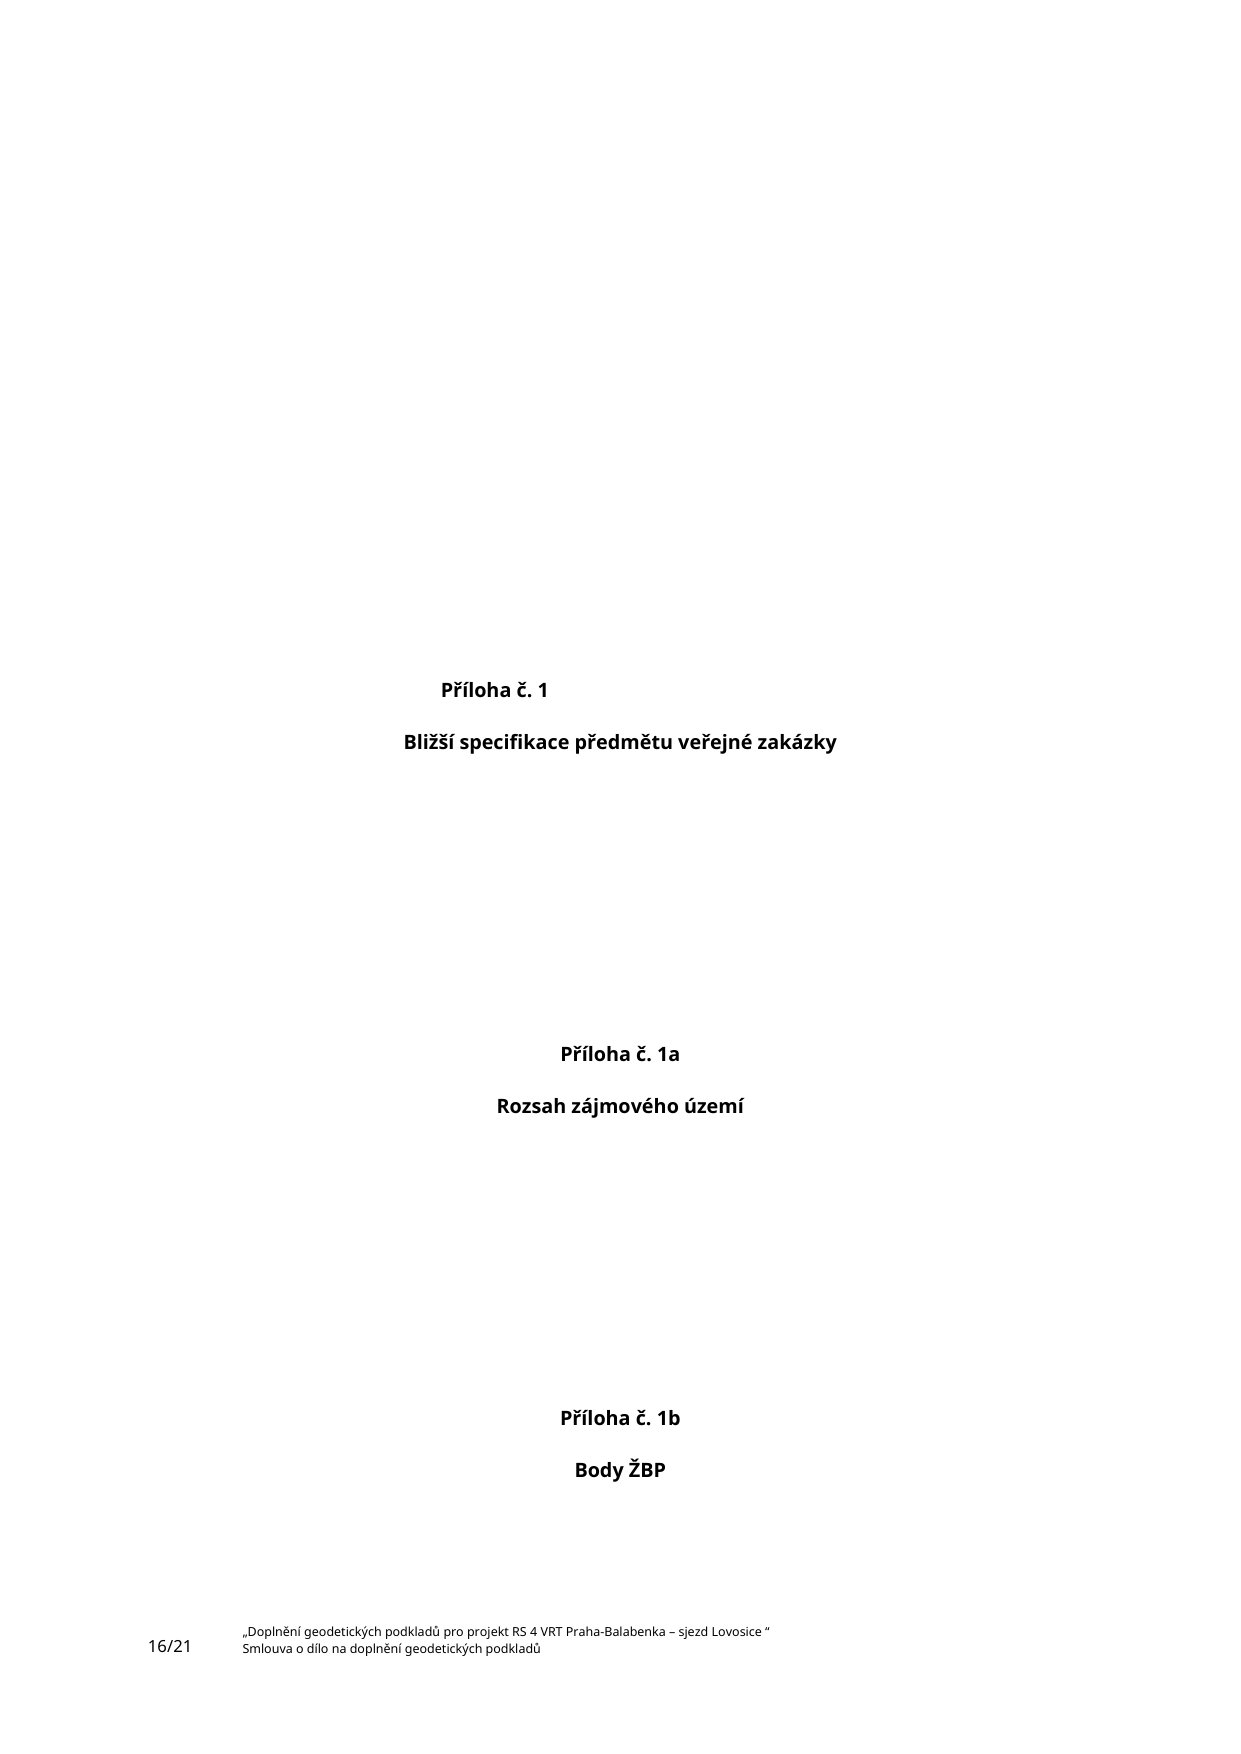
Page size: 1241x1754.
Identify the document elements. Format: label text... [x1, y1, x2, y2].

text Rozsah zájmového území [148, 1092, 1092, 1119]
text Příloha č. 1 [148, 676, 1092, 703]
text Body ŽBP [148, 1456, 1092, 1483]
text Příloha č. 1a [148, 1040, 1092, 1067]
text Bližší specifikace předmětu veřejné zakázky [148, 728, 1092, 755]
text Příloha č. 1b [148, 1404, 1092, 1431]
